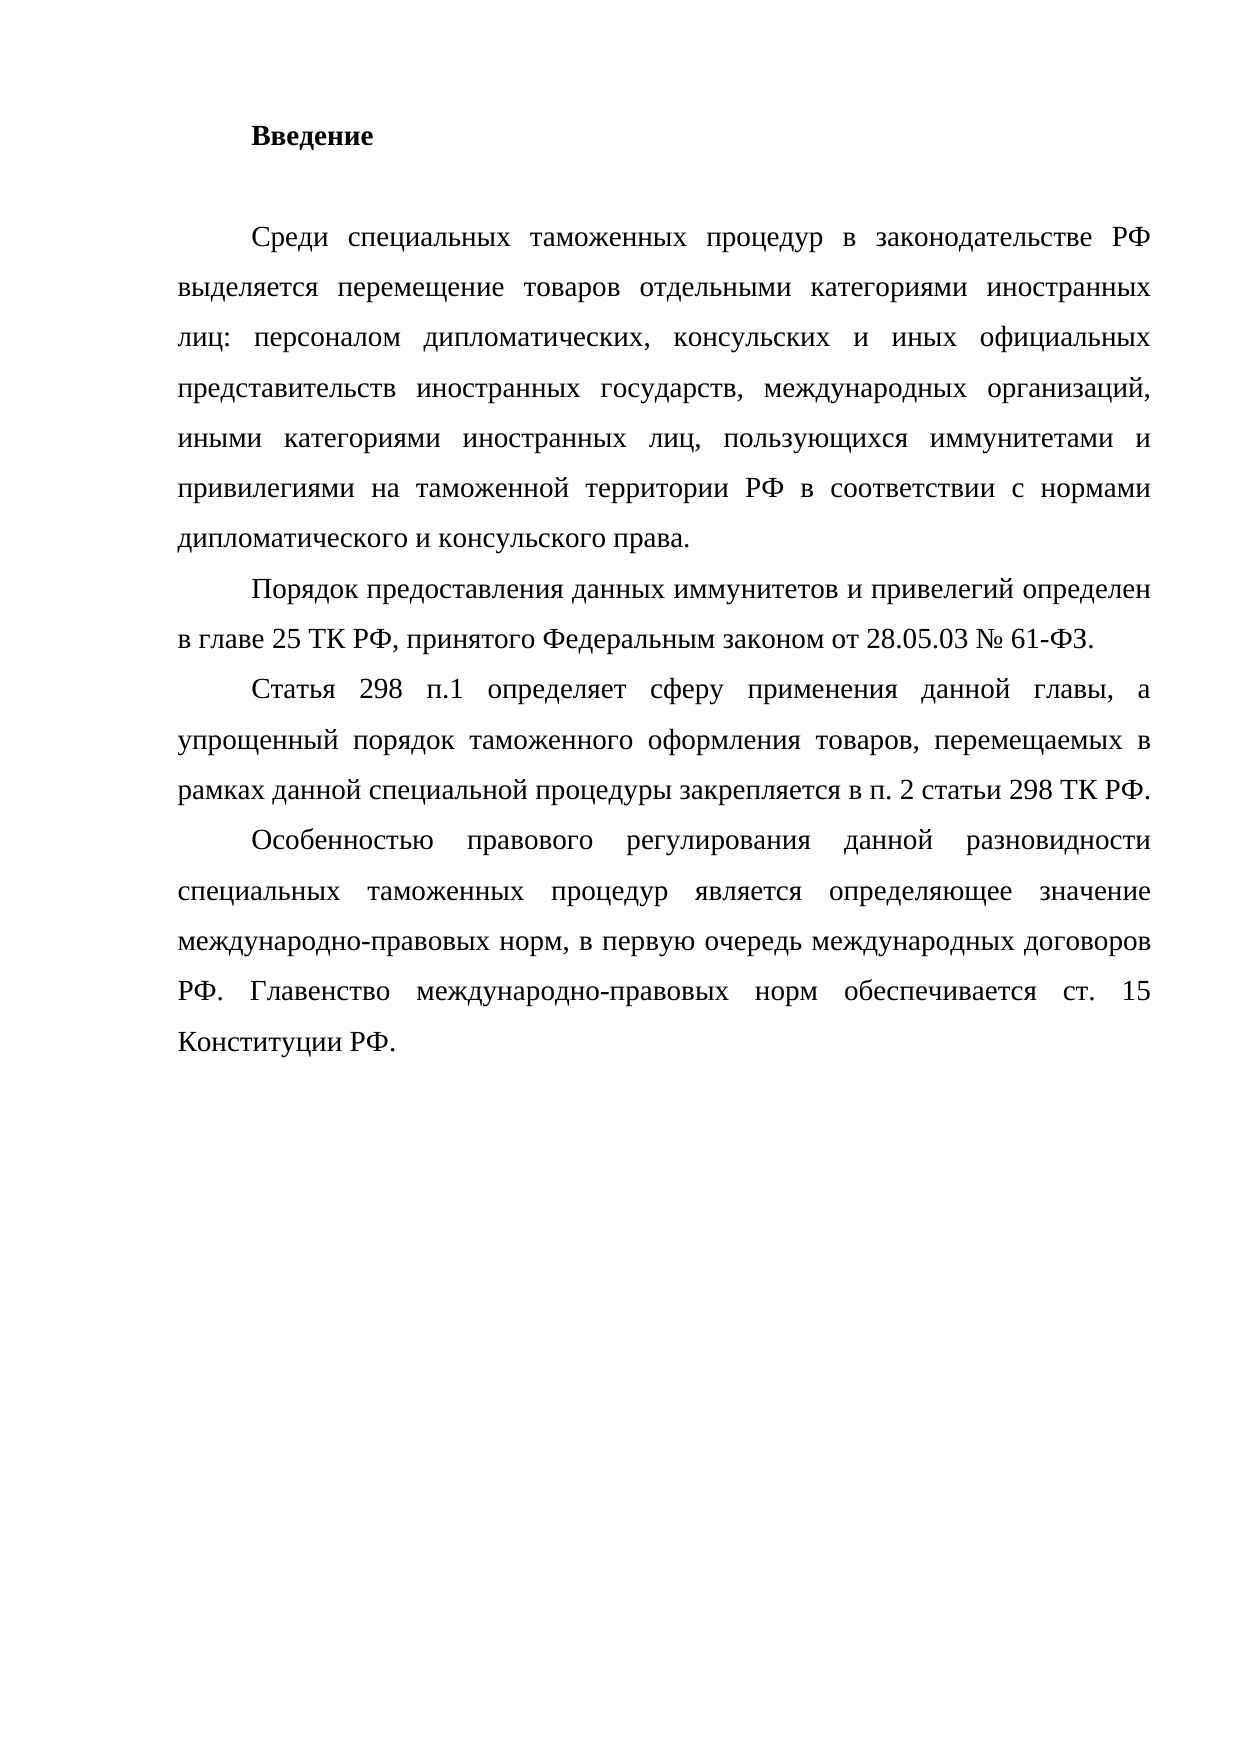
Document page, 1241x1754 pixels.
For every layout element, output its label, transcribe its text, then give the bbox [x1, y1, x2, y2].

text Особенностью правового регулирования данной разновидности специальных таможенных процедур является определяющее значение международно-правовых норм, в первую очередь международных договоров РФ. Главенство международно-правовых норм обеспечивается ст. 15 Конституции РФ. [177, 822, 1152, 1057]
text Среди специальных таможенных процедур в законодательстве РФ выделяется перемещение товаров отдельными категориями иностранных лиц: персоналом дипломатических, консульских и иных официальных представительств иностранных государств, международных организаций, иными категориями иностранных лиц, пользующихся иммунитетами и привилегиями на таможенной территории РФ в соответствии с нормами дипломатического и консульского права. [177, 219, 1152, 554]
text Порядок предоставления данных иммунитетов и привелегий определен в главе 25 ТК РФ, принятого Федеральным законом от 28.05.03 № 61-ФЗ. [177, 571, 1152, 655]
text Введение [177, 118, 1152, 152]
text Статья 298 п.1 определяет сферу применения данной главы, а упрощенный порядок таможенного оформления товаров, перемещаемых в рамках данной специальной процедуры закрепляется в п. 2 статьи 298 ТК РФ. [177, 672, 1152, 806]
